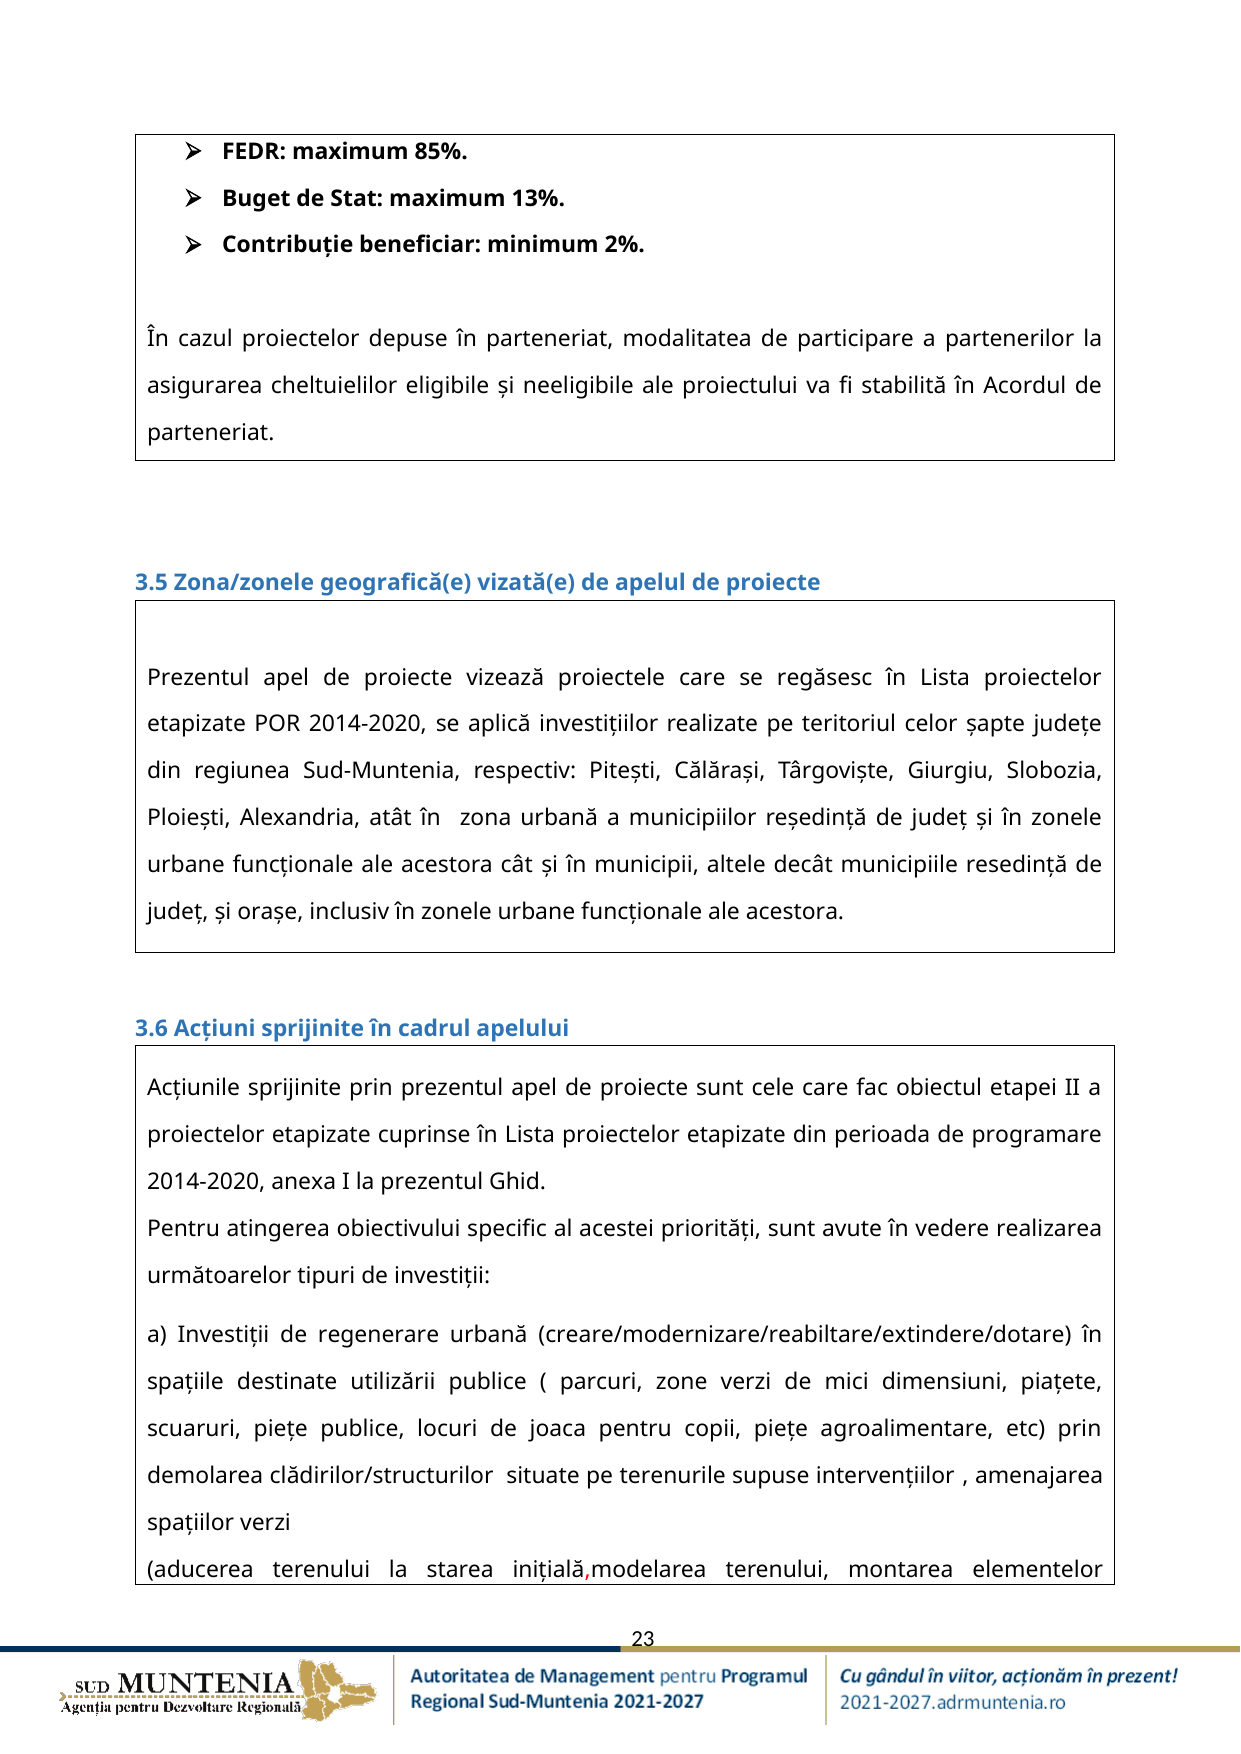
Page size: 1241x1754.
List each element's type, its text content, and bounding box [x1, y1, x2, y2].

subtitle 3.5 Zona/zonele geografică(e) vizată(e) de apelul de proiecte [135, 566, 1150, 597]
table_header Prezentul apel de proiecte vizează proiectele care se regăsesc în Lista proiectelor etapizate POR 2014-2020, se aplică investițiilor realizate pe teritoriul celor șapte județe din regiunea Sud-Muntenia, respectiv: Pitești, Călărași, Târgoviște, Giurgiu, Slobozia, Ploiești, Alexandria, atât în zona urbană a municipiilor reședință de județ și în zonele urbane funcționale ale acestora cât şi în municipii, altele decât municipiile resedință de județ, și orașe, inclusiv în zonele urbane funcționale ale acestora. [136, 601, 1114, 952]
subtitle 3.6 Acțiuni sprijinite în cadrul apelului [135, 1011, 1150, 1043]
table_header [136, 1046, 1114, 1584]
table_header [136, 135, 1114, 460]
picture [0, 1646, 1241, 1726]
